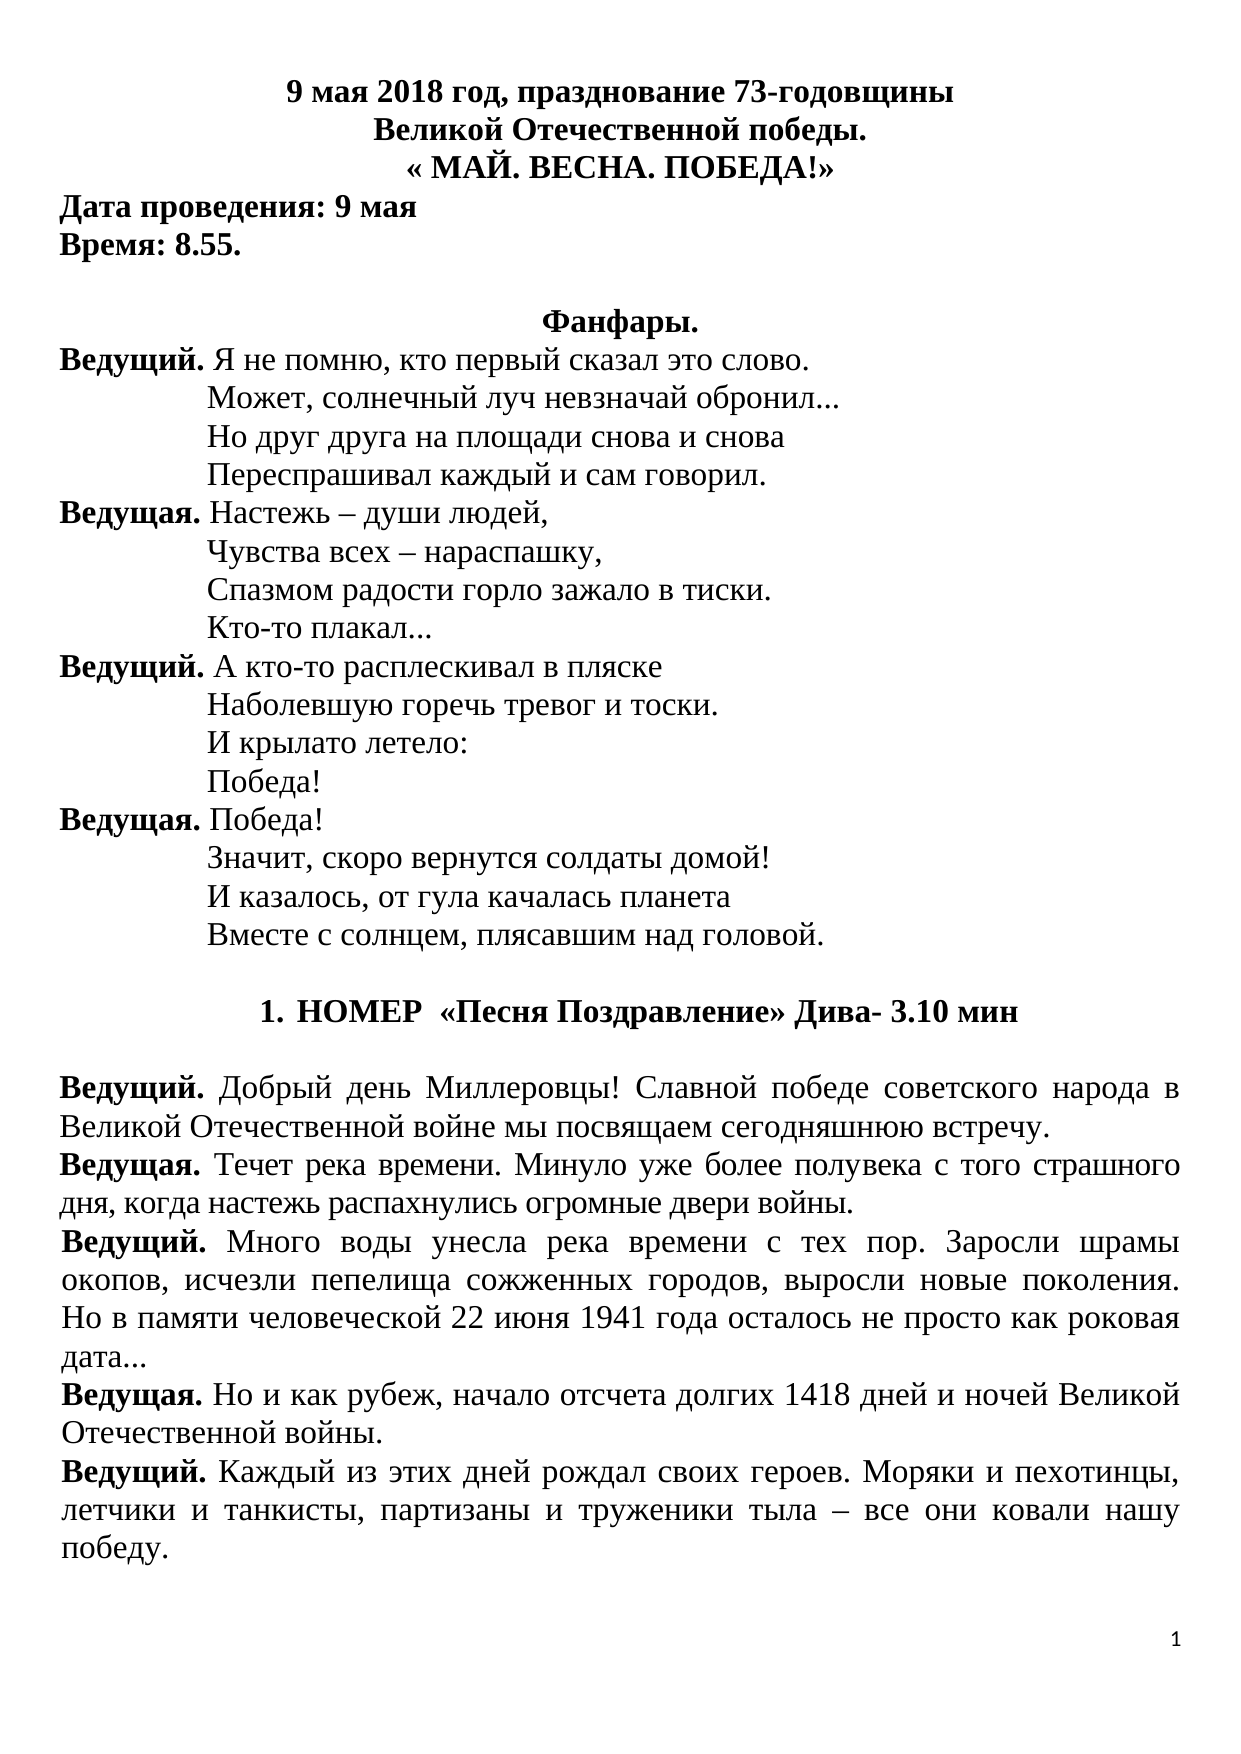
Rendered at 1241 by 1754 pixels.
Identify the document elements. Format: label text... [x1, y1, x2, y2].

text Фанфары. [59, 301, 1181, 339]
text « МАЙ. ВЕСНА. ПОБЕДА!» [59, 147, 1181, 186]
text Ведущая. Но и как рубеж, начало отсчета долгих 1418 дней и ночей Великой Отечественной войны. [61, 1374, 1181, 1451]
text Ведущий. Много воды унесла река времени с тех пор. Заросли шрамы окопов, исчезли пепелища сожженных городов, выросли новые поколения. Но в памяти человеческой 22 июня 1941 года осталось не просто как роковая дата... [61, 1221, 1181, 1374]
text Великой Отечественной победы. [59, 109, 1181, 147]
text Наболевшую горечь тревог и тоски. И крылато летело: Победа! [207, 684, 1181, 799]
list НОМЕР «Песня Поздравление» Дива- 3.10 мин [97, 991, 1181, 1029]
text Ведущая. Победа! [59, 799, 1181, 837]
text Ведущая. Настежь – души людей, [59, 492, 1181, 531]
text Дата проведения: 9 мая [59, 186, 1181, 224]
text 9 мая 2018 год, празднование 73-годовщины [59, 71, 1181, 109]
text Ведущая. Течет река времени. Минуло уже более полувека с того страшного дня, когда настежь распахнулись огромные двери войны. [59, 1144, 1181, 1221]
text Ведущий. Каждый из этих дней рождал своих героев. Моряки и пехотинцы, летчики и танкисты, партизаны и труженики тыла – все они ковали нашу победу. [61, 1451, 1181, 1566]
text Чувства всех – нараспашку, Спазмом радости горло зажало в тиски. Кто-то плакал... [133, 531, 1181, 646]
text Может, солнечный луч невзначай обронил... Но друг друга на площади снова и снова Переспрашивал каждый и сам говорил. [133, 377, 1181, 492]
text Время: 8.55. [59, 224, 1181, 262]
text Ведущий. А кто-то расплескивал в пляске [59, 646, 1181, 684]
text Значит, скоро вернутся солдаты домой! И казалось, от гула качалась планета Вместе с солнцем, плясавшим над головой. [133, 837, 1181, 952]
text Ведущий. Я не помню, кто первый сказал это слово. [59, 339, 1181, 377]
text Ведущий. Добрый день Миллеровцы! Славной победе советского народа в Великой Отечественной войне мы посвящаем сегодняшнюю встречу. [59, 1067, 1181, 1144]
